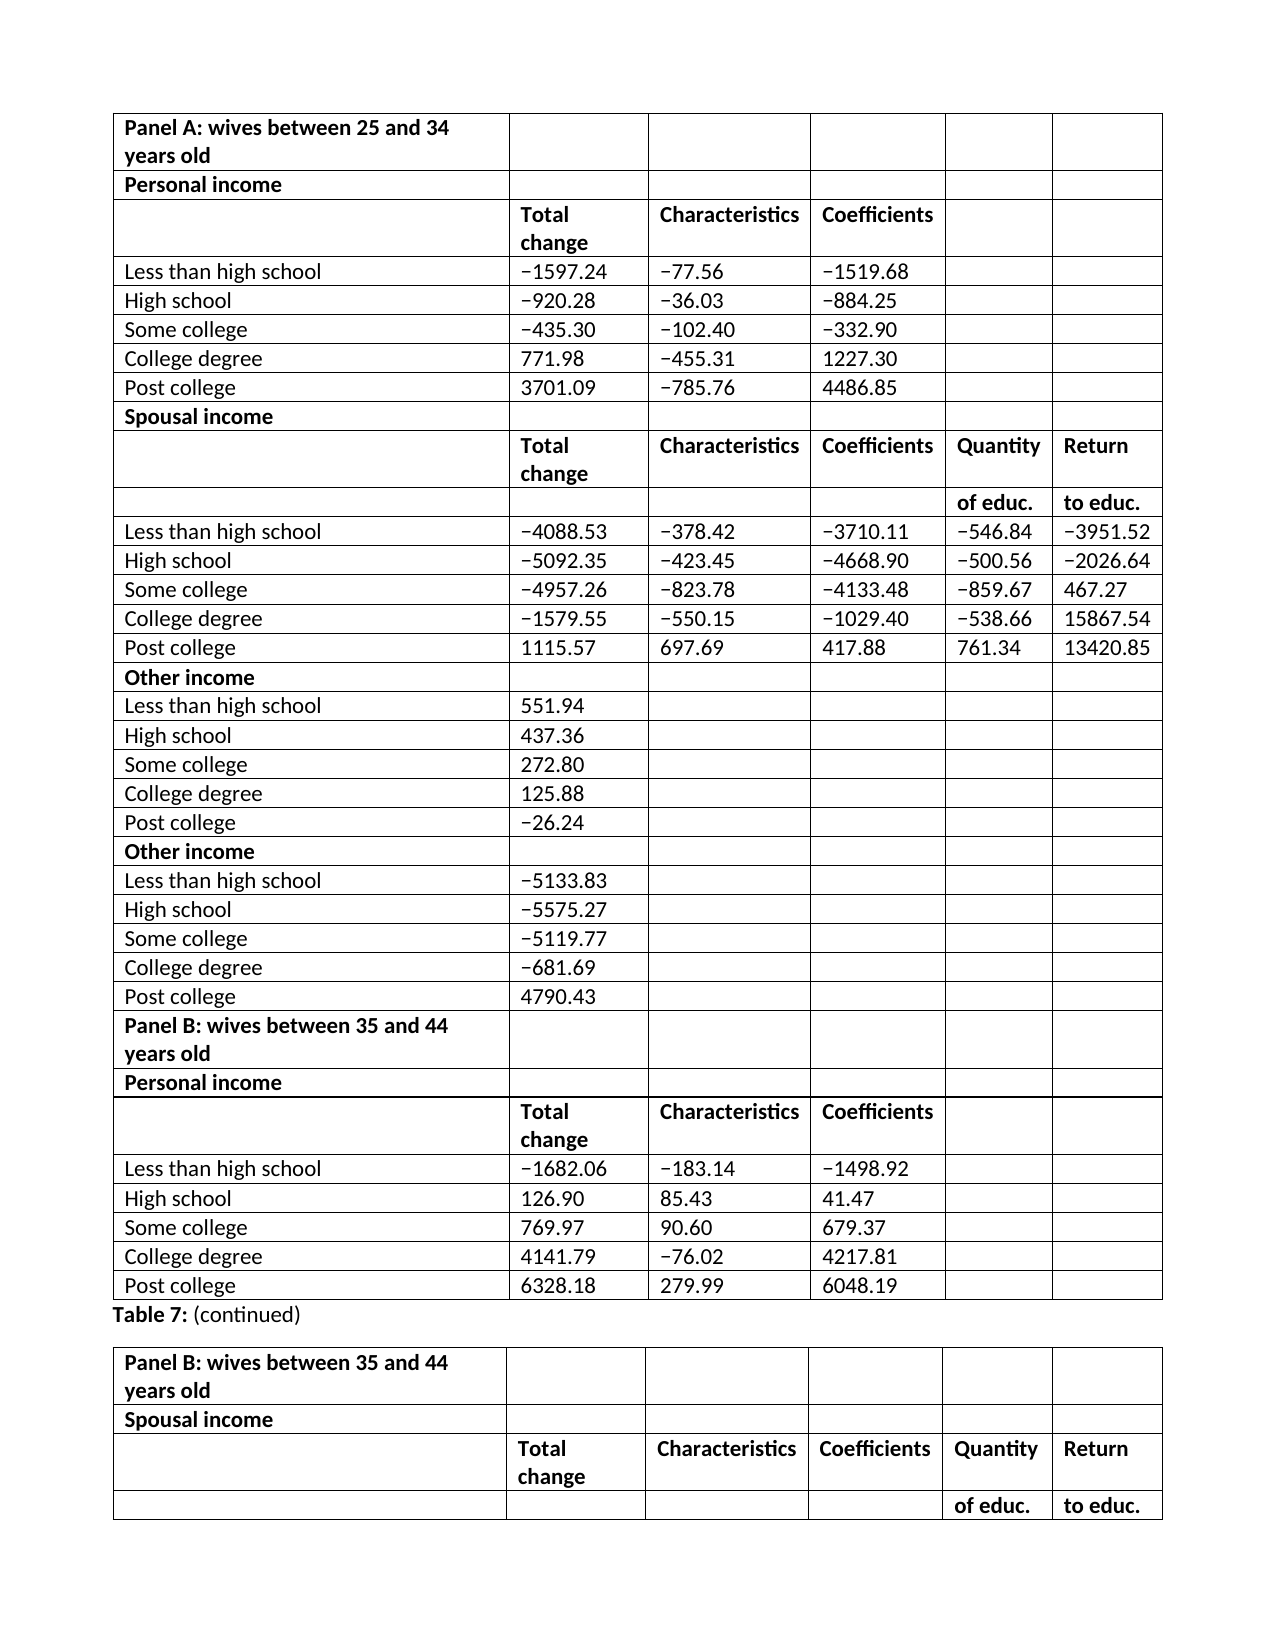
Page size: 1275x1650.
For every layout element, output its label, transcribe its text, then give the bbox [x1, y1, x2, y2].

table_cell [649, 750, 810, 778]
table_header [811, 114, 945, 169]
table_cell [649, 895, 810, 923]
table_cell [510, 488, 648, 516]
table_cell −36.03 [649, 286, 810, 314]
table_cell [811, 171, 945, 199]
table_header [1053, 114, 1162, 169]
table_cell Less than high school [114, 692, 509, 720]
table_cell [811, 402, 945, 430]
table_cell [946, 171, 1052, 199]
table_cell [1053, 373, 1162, 401]
table_cell 125.88 [510, 779, 648, 807]
table_cell [946, 663, 1052, 691]
table_cell Less than high school [114, 257, 509, 285]
table_cell −423.45 [649, 546, 810, 574]
table_cell College degree [114, 1242, 509, 1270]
table_cell [1053, 1011, 1162, 1067]
table_cell High school [114, 721, 509, 749]
table_cell [649, 488, 810, 516]
table_header Panel A: wives between 25 and 34 years old [114, 114, 509, 169]
table_cell [809, 1405, 942, 1433]
table_cell [946, 1213, 1052, 1241]
table_cell [946, 286, 1052, 314]
table_cell 6328.18 [510, 1271, 648, 1299]
table_cell [510, 1069, 648, 1096]
table_cell [946, 692, 1052, 720]
table_cell [811, 982, 945, 1010]
table_cell [1053, 1184, 1162, 1212]
table_cell Spousal income [114, 402, 509, 430]
table_cell −77.56 [649, 257, 810, 285]
table_cell −183.14 [649, 1155, 810, 1183]
table_cell [114, 431, 509, 487]
table_cell 1115.57 [510, 634, 648, 662]
table_cell [1053, 779, 1162, 807]
table_cell [1053, 1405, 1162, 1433]
table_cell 769.97 [510, 1213, 648, 1241]
table_cell [946, 200, 1052, 256]
table_cell Post college [114, 982, 509, 1010]
table_cell [811, 779, 945, 807]
table_cell [510, 837, 648, 865]
table_cell Less than high school [114, 1155, 509, 1183]
table_cell Characteristics [649, 431, 810, 487]
table_cell Return [1053, 431, 1162, 487]
table_cell −538.66 [946, 605, 1052, 632]
table_cell Personal income [114, 171, 509, 199]
table_cell to educ. [1053, 488, 1162, 516]
table_cell [946, 402, 1052, 430]
table_cell −859.67 [946, 575, 1052, 603]
table_cell 90.60 [649, 1213, 810, 1241]
table_cell [510, 171, 648, 199]
table_cell 272.80 [510, 750, 648, 778]
table_header [946, 114, 1052, 169]
table_cell [646, 1405, 808, 1433]
table_cell −1597.24 [510, 257, 648, 285]
table_cell [510, 1011, 648, 1067]
table_cell [946, 895, 1052, 923]
table_cell [649, 982, 810, 1010]
table_cell −1519.68 [811, 257, 945, 285]
table_cell [1053, 663, 1162, 691]
table_cell [811, 895, 945, 923]
table_cell [114, 1098, 509, 1153]
table_cell −4088.53 [510, 517, 648, 545]
table_header [649, 114, 810, 169]
table_cell [114, 1491, 506, 1519]
table_header [943, 1348, 1052, 1404]
table_cell [811, 837, 945, 865]
table_cell Coefficients [809, 1434, 942, 1490]
table_cell [811, 721, 945, 749]
table_cell −920.28 [510, 286, 648, 314]
table_cell [946, 779, 1052, 807]
table_cell [946, 837, 1052, 865]
table_cell [1053, 982, 1162, 1010]
table_cell College degree [114, 605, 509, 632]
table_cell [1053, 895, 1162, 923]
table_cell [649, 1011, 810, 1067]
table_cell [507, 1491, 645, 1519]
table_cell [649, 953, 810, 981]
table_cell [649, 692, 810, 720]
table_cell Quantity [946, 431, 1052, 487]
table_cell −823.78 [649, 575, 810, 603]
table_cell −1498.92 [811, 1155, 945, 1183]
table_cell −5092.35 [510, 546, 648, 574]
table_cell −1579.55 [510, 605, 648, 632]
table_cell −4957.26 [510, 575, 648, 603]
table_cell [946, 866, 1052, 894]
table_cell Some college [114, 315, 509, 343]
table_cell 126.90 [510, 1184, 648, 1212]
table_cell [649, 808, 810, 836]
table_cell College degree [114, 953, 509, 981]
table_header [510, 114, 648, 169]
table_cell [1053, 344, 1162, 372]
table_cell [1053, 924, 1162, 952]
table_cell [1053, 953, 1162, 981]
table_cell [946, 1271, 1052, 1299]
table_cell −550.15 [649, 605, 810, 632]
table_cell [1053, 1069, 1162, 1096]
table_cell [946, 1069, 1052, 1096]
table_cell −1029.40 [811, 605, 945, 632]
table_cell 15867.54 [1053, 605, 1162, 632]
table_cell [946, 953, 1052, 981]
table_cell Less than high school [114, 866, 509, 894]
table_cell −681.69 [510, 953, 648, 981]
table_cell Total change [510, 200, 648, 256]
table_cell Post college [114, 634, 509, 662]
table_cell [507, 1405, 645, 1433]
table_cell Some college [114, 575, 509, 603]
table_cell Some college [114, 750, 509, 778]
table_header [507, 1348, 645, 1404]
table_cell College degree [114, 344, 509, 372]
table_cell 679.37 [811, 1213, 945, 1241]
table_cell [946, 1242, 1052, 1270]
table_cell Characteristics [646, 1434, 808, 1490]
table_cell [649, 924, 810, 952]
table_cell [946, 1184, 1052, 1212]
table_cell [811, 866, 945, 894]
table_cell of educ. [943, 1491, 1052, 1519]
table_cell Characteristics [649, 1098, 810, 1153]
table_cell [1053, 286, 1162, 314]
table_cell [946, 982, 1052, 1010]
table_cell [811, 663, 945, 691]
table_cell [649, 402, 810, 430]
table_cell to educ. [1053, 1491, 1162, 1519]
table_cell −5119.77 [510, 924, 648, 952]
table_cell [1053, 257, 1162, 285]
table_cell −3951.52 [1053, 517, 1162, 545]
table_cell High school [114, 546, 509, 574]
table_cell Quantity [943, 1434, 1052, 1490]
table_cell 3701.09 [510, 373, 648, 401]
table_cell −500.56 [946, 546, 1052, 574]
text Table 7: (continued) [112, 1300, 1162, 1328]
table_cell Coefficients [811, 1098, 945, 1153]
table_cell 417.88 [811, 634, 945, 662]
table_cell Total change [507, 1434, 645, 1490]
table_cell [1053, 1242, 1162, 1270]
table_cell −2026.64 [1053, 546, 1162, 574]
table_cell [946, 721, 1052, 749]
table_cell [946, 315, 1052, 343]
table_cell [946, 750, 1052, 778]
table_cell −76.02 [649, 1242, 810, 1270]
table_cell [1053, 1098, 1162, 1153]
table_cell −455.31 [649, 344, 810, 372]
table_cell [811, 692, 945, 720]
table_cell [946, 924, 1052, 952]
table_cell 771.98 [510, 344, 648, 372]
table_cell [1053, 315, 1162, 343]
table_cell [946, 257, 1052, 285]
table_cell [811, 924, 945, 952]
table_cell −4668.90 [811, 546, 945, 574]
table_cell [649, 721, 810, 749]
table_cell High school [114, 1184, 509, 1212]
table_cell −5133.83 [510, 866, 648, 894]
table_cell Other income [114, 663, 509, 691]
table_cell −26.24 [510, 808, 648, 836]
table_cell 467.27 [1053, 575, 1162, 603]
table_cell 551.94 [510, 692, 648, 720]
table_cell 4790.43 [510, 982, 648, 1010]
table_cell [946, 1155, 1052, 1183]
table_cell 6048.19 [811, 1271, 945, 1299]
table_cell Characteristics [649, 200, 810, 256]
table_cell −102.40 [649, 315, 810, 343]
table_cell [1053, 402, 1162, 430]
table_cell −332.90 [811, 315, 945, 343]
table_cell −4133.48 [811, 575, 945, 603]
table_cell −435.30 [510, 315, 648, 343]
table_cell [1053, 692, 1162, 720]
table_cell −1682.06 [510, 1155, 648, 1183]
table_cell [114, 200, 509, 256]
table_cell High school [114, 286, 509, 314]
table_cell [649, 171, 810, 199]
table_cell [1053, 721, 1162, 749]
table_cell 437.36 [510, 721, 648, 749]
table_cell [811, 1069, 945, 1096]
table_cell Post college [114, 373, 509, 401]
table_cell Other income [114, 837, 509, 865]
table_cell Coefficients [811, 200, 945, 256]
table_cell [114, 488, 509, 516]
table_cell [1053, 171, 1162, 199]
table_cell Post college [114, 808, 509, 836]
table_cell −546.84 [946, 517, 1052, 545]
table_cell [1053, 808, 1162, 836]
table_cell Return [1053, 1434, 1162, 1490]
table_cell [811, 953, 945, 981]
table_cell [943, 1405, 1052, 1433]
table_cell Coefficients [811, 431, 945, 487]
table_cell [946, 808, 1052, 836]
table_cell [811, 750, 945, 778]
table_header [646, 1348, 808, 1404]
table_cell [510, 402, 648, 430]
table_cell 1227.30 [811, 344, 945, 372]
table_cell [649, 837, 810, 865]
table_cell [946, 344, 1052, 372]
table_cell −884.25 [811, 286, 945, 314]
table_header [809, 1348, 942, 1404]
table_cell 4217.81 [811, 1242, 945, 1270]
table_cell [1053, 1271, 1162, 1299]
table_cell [649, 663, 810, 691]
table_cell [1053, 750, 1162, 778]
table_cell Total change [510, 1098, 648, 1153]
table_cell [946, 1011, 1052, 1067]
table_cell [1053, 1213, 1162, 1241]
table_cell [649, 779, 810, 807]
table_cell College degree [114, 779, 509, 807]
table_cell 4141.79 [510, 1242, 648, 1270]
table_cell Total change [510, 431, 648, 487]
table_cell Post college [114, 1271, 509, 1299]
table_cell Some college [114, 1213, 509, 1241]
table_cell [811, 488, 945, 516]
table_header Panel B: wives between 35 and 44 years old [114, 1348, 506, 1404]
table_cell 41.47 [811, 1184, 945, 1212]
table_cell [946, 373, 1052, 401]
table_cell [649, 866, 810, 894]
table_cell 13420.85 [1053, 634, 1162, 662]
table_cell [1053, 837, 1162, 865]
table_cell Some college [114, 924, 509, 952]
table_cell Less than high school [114, 517, 509, 545]
table_cell 4486.85 [811, 373, 945, 401]
table_cell Personal income [114, 1069, 509, 1096]
table_cell Panel B: wives between 35 and 44 years old [114, 1011, 509, 1067]
table_cell [646, 1491, 808, 1519]
table_cell [1053, 200, 1162, 256]
table_cell of educ. [946, 488, 1052, 516]
table_cell −3710.11 [811, 517, 945, 545]
table_cell [811, 808, 945, 836]
table_cell −5575.27 [510, 895, 648, 923]
table_cell [809, 1491, 942, 1519]
table_cell 85.43 [649, 1184, 810, 1212]
table_cell −378.42 [649, 517, 810, 545]
table_cell [946, 1098, 1052, 1153]
table_cell [114, 1434, 506, 1490]
table_cell [510, 663, 648, 691]
table_cell High school [114, 895, 509, 923]
table_cell Spousal income [114, 1405, 506, 1433]
table_cell [649, 1069, 810, 1096]
table_cell [1053, 1155, 1162, 1183]
table_cell 761.34 [946, 634, 1052, 662]
table_cell −785.76 [649, 373, 810, 401]
table_cell [1053, 866, 1162, 894]
table_header [1053, 1348, 1162, 1404]
table_cell [811, 1011, 945, 1067]
table_cell 697.69 [649, 634, 810, 662]
table_cell 279.99 [649, 1271, 810, 1299]
